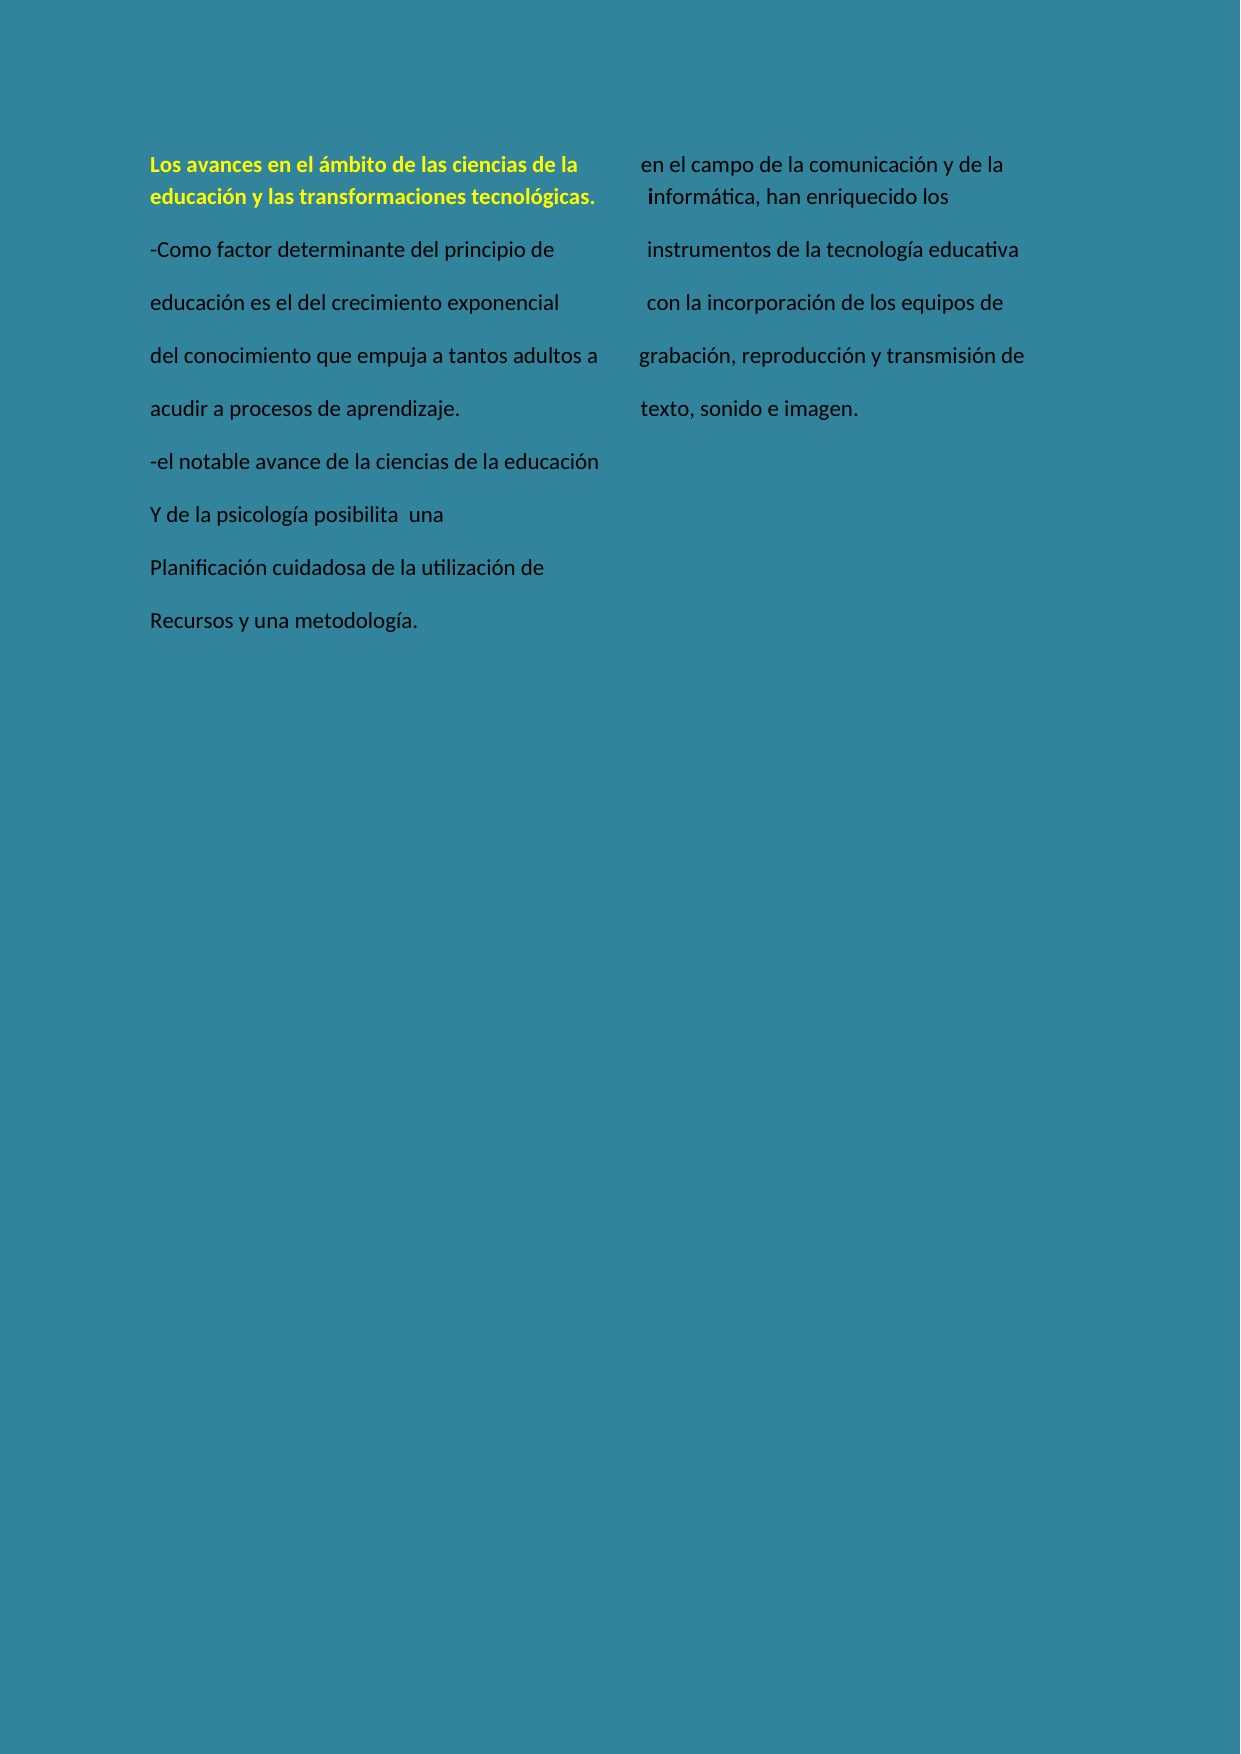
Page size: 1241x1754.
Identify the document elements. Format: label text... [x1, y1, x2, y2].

text Recursos y una metodología. [150, 606, 1090, 634]
text educación es el del crecimiento exponencial con la incorporación de los equipos de [150, 288, 1090, 316]
text Los avances en el ámbito de las ciencias de la en el campo de la comunicación y de la educación y las transformaciones tecnológicas. informática, han enriquecido los [150, 150, 1090, 210]
text acudir a procesos de aprendizaje. texto, sonido e imagen. [150, 394, 1090, 422]
text Y de la psicología posibilita una [150, 500, 1090, 528]
text -el notable avance de la ciencias de la educación [150, 447, 1090, 475]
text -Como factor determinante del principio de instrumentos de la tecnología educativa [150, 235, 1090, 263]
text del conocimiento que empuja a tantos adultos a grabación, reproducción y transmisión de [150, 341, 1090, 369]
text Planificación cuidadosa de la utilización de [150, 553, 1090, 581]
